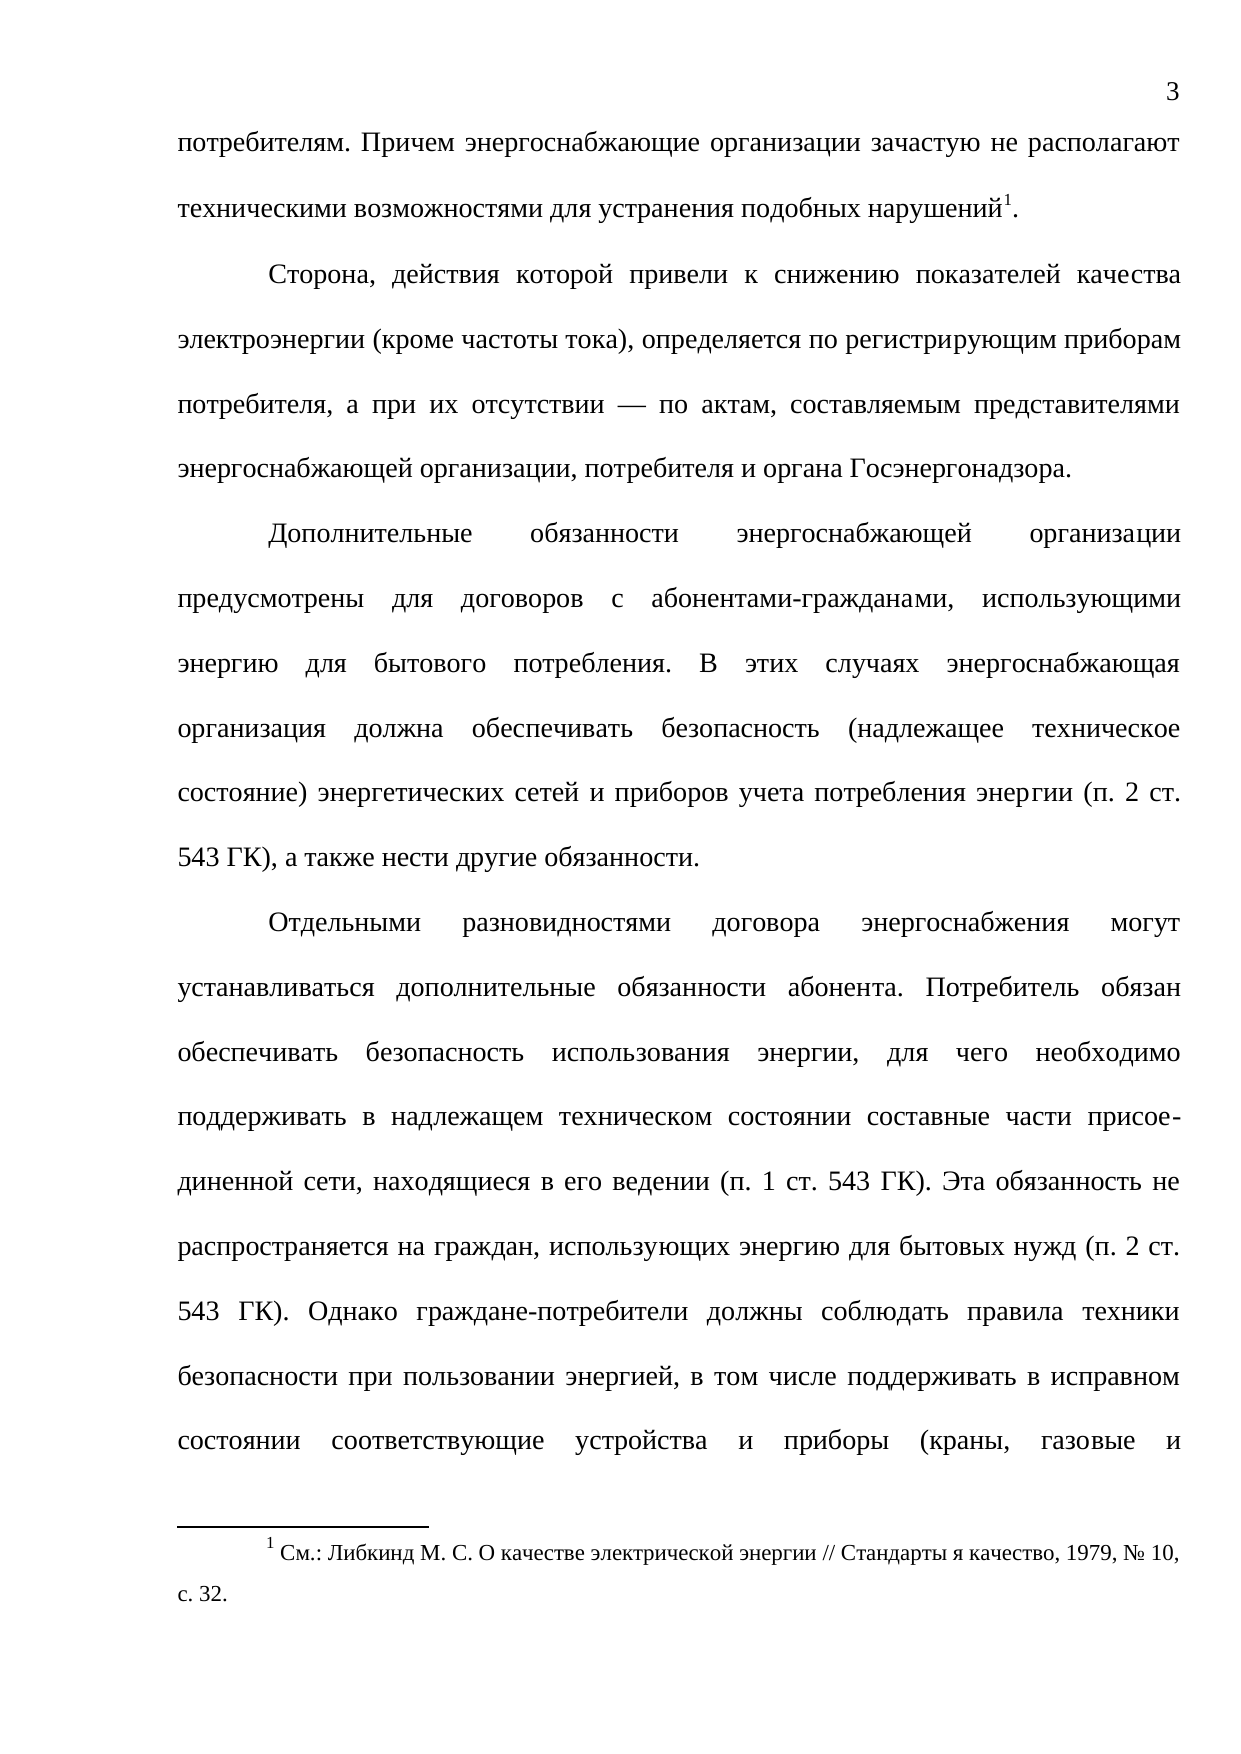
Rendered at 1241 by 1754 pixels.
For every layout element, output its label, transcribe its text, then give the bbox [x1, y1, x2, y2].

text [177, 905, 1181, 1456]
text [177, 125, 1181, 223]
text Сторона, действия которой привели к снижению показателей качества электроэнергии (кроме частоты тока), определяется по регистрирующим приборам потребителя, а при их отсутствии — по актам, составляемым представителями энергоснабжающей организации, потребителя и органа Госэнергонадзора. [177, 257, 1181, 484]
text Дополнительные обязанности энергоснабжающей организации предусмотрены для договоров с абонентами-гражданами, использующими энергию для бытового потребления. В этих случаях энергоснабжающая организация должна обеспечивать безопасность (надлежащее техническое состояние) энергетических сетей и приборов учета потребления энергии (п. 2 ст. 543 ГК), а также нести другие обязанности. [177, 516, 1181, 873]
